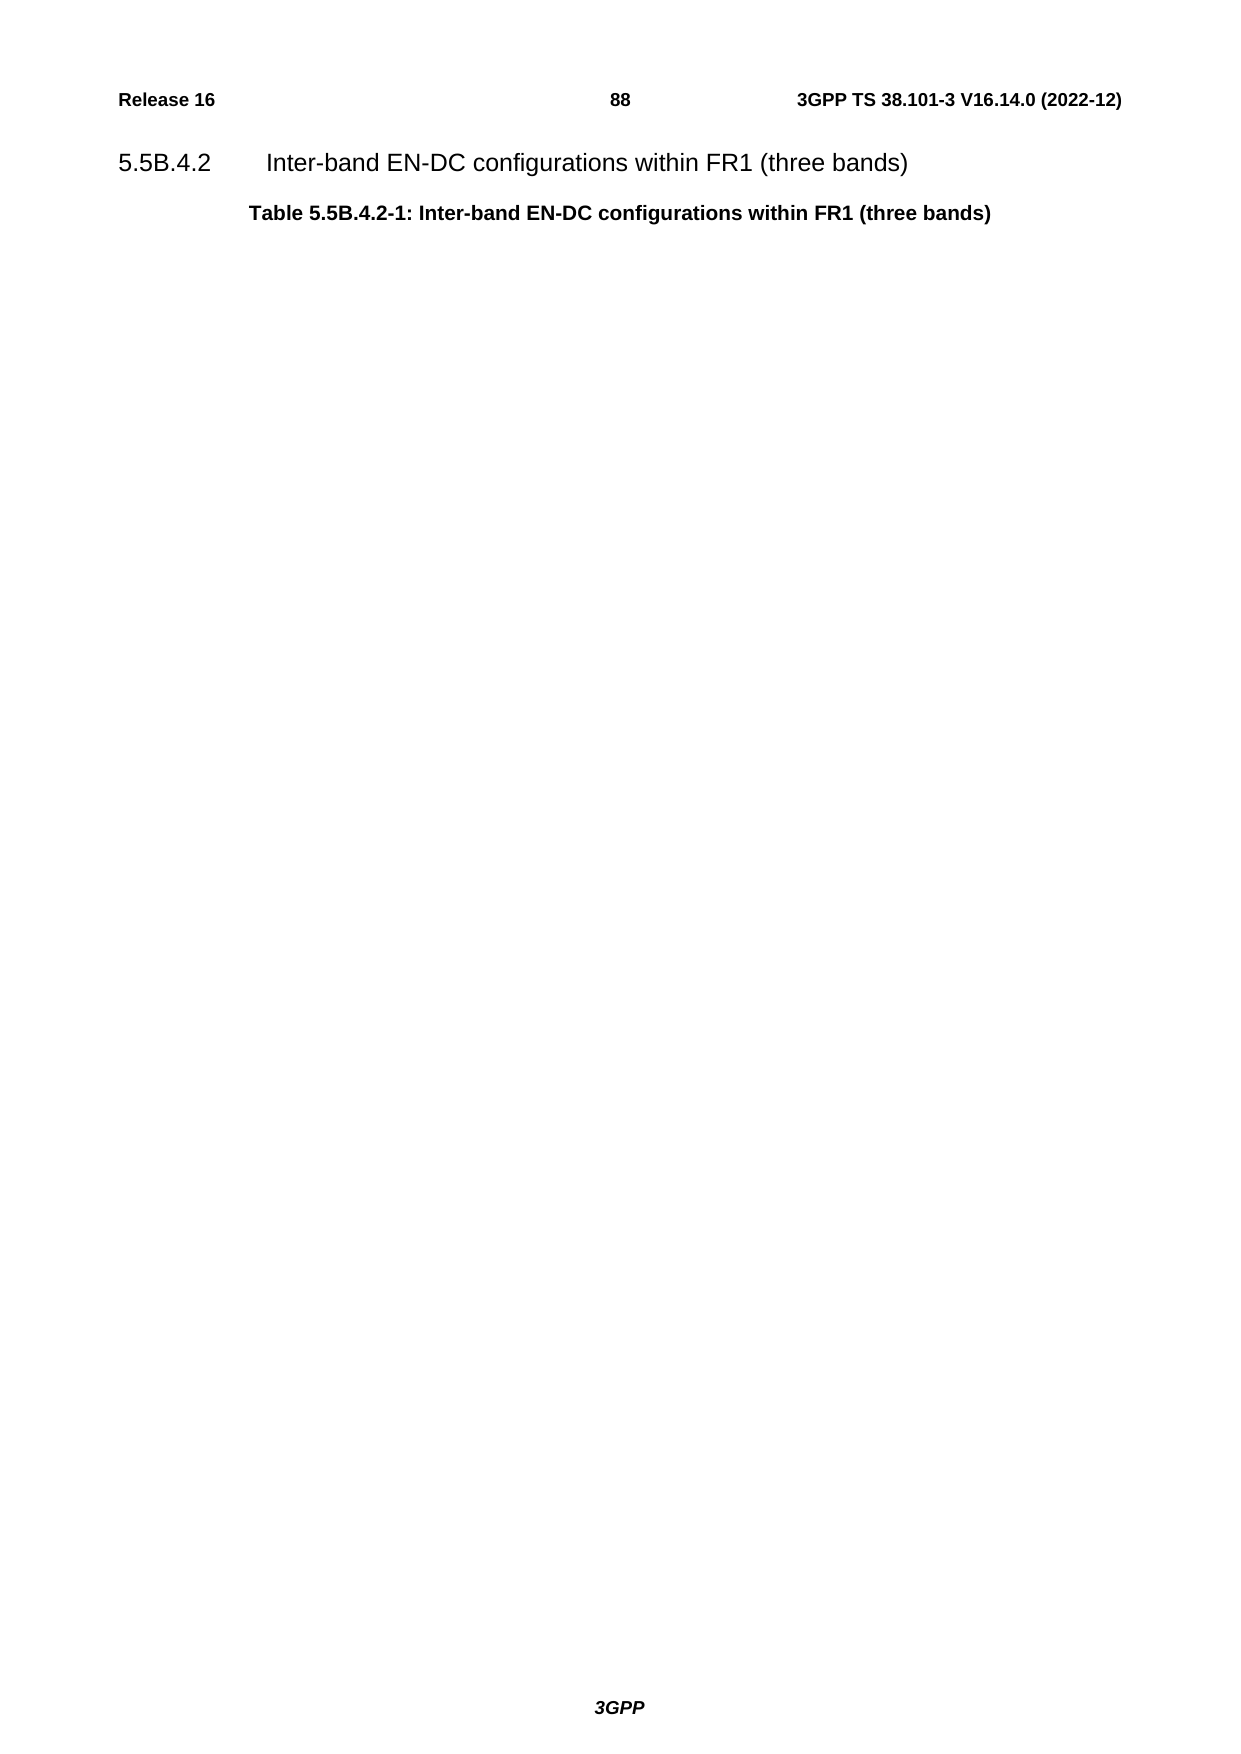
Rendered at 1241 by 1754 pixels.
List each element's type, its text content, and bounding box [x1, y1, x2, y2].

text Table 5.5B.4.2-1: Inter-band EN-DC configurations within FR1 (three bands) [118, 201, 1122, 225]
subtitle 5.5B.4.2 Inter-band EN-DC configurations within FR1 (three bands) [118, 147, 1122, 176]
